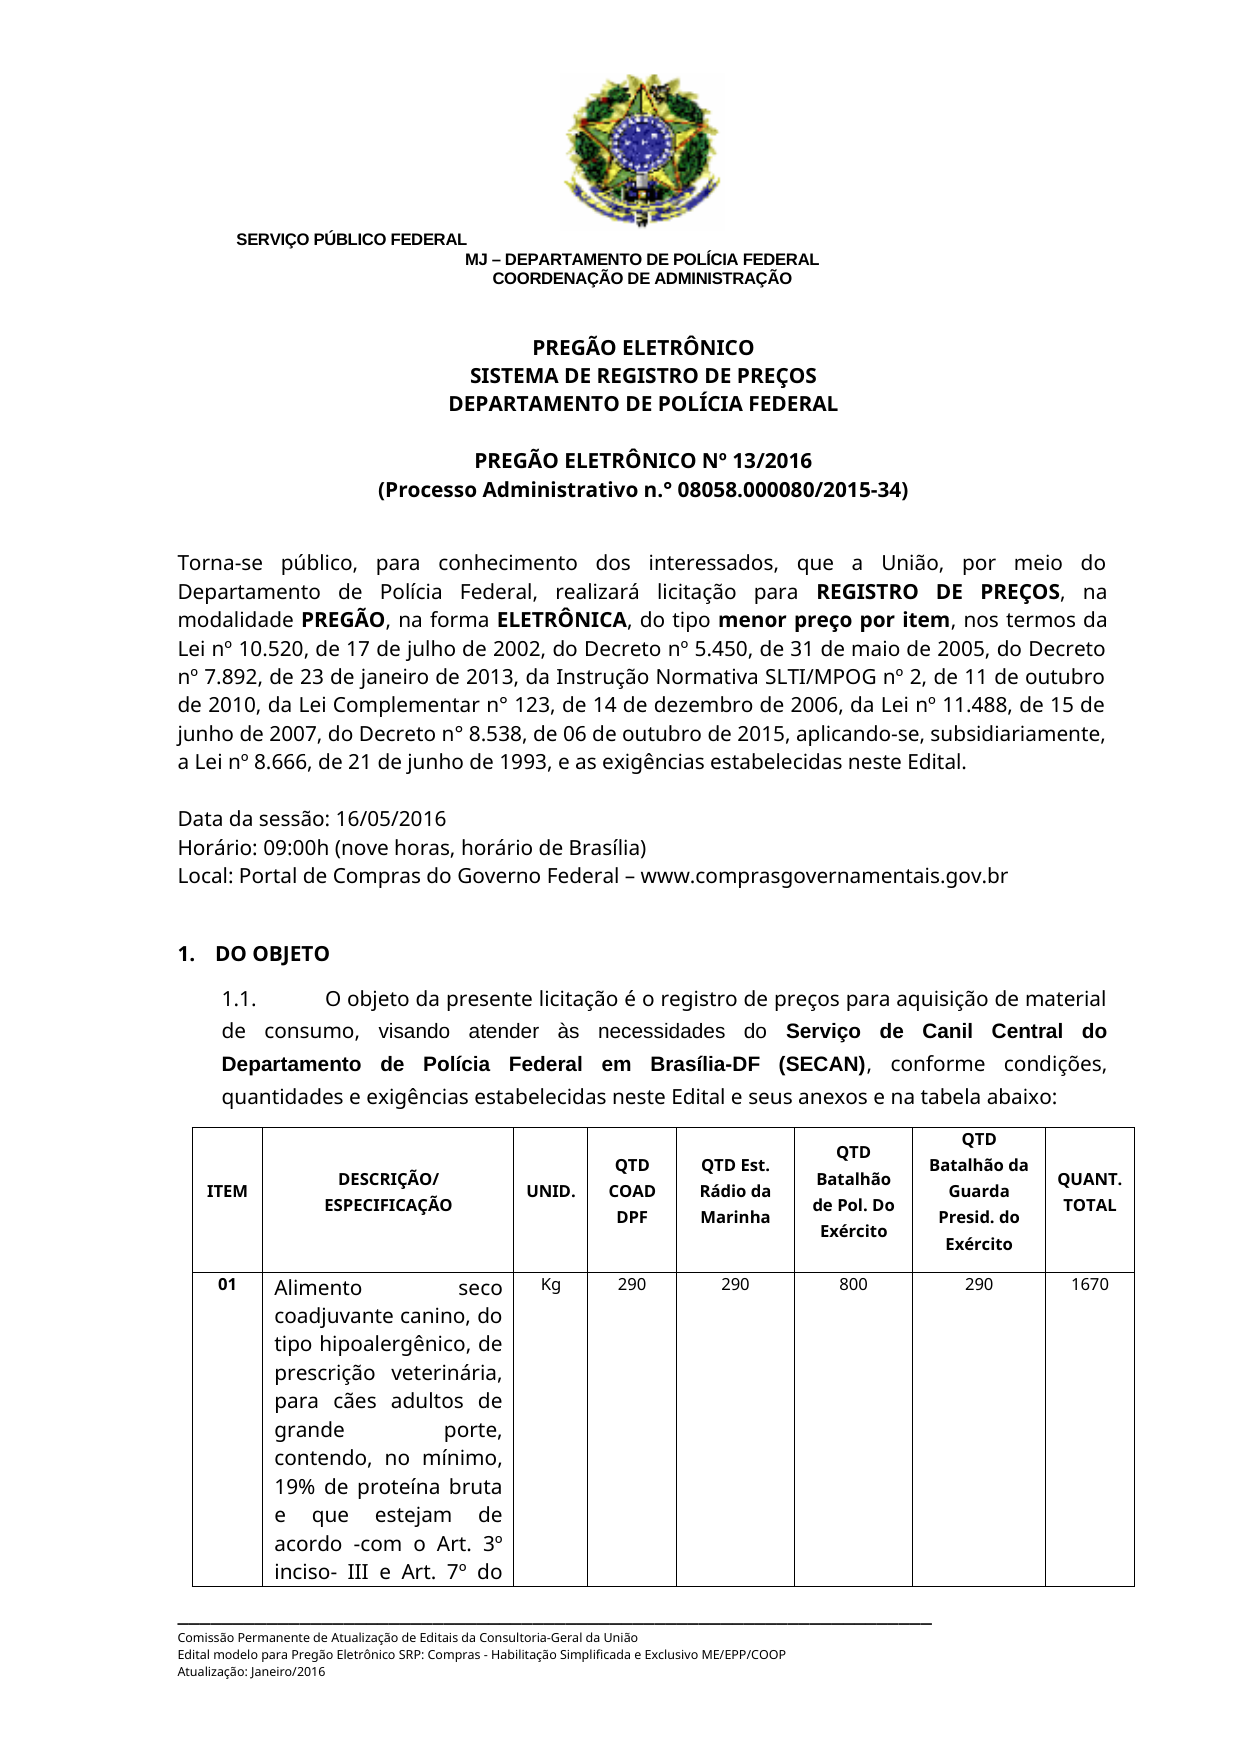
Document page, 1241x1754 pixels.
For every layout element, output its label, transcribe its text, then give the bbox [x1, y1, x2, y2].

table_cell 290 [913, 1273, 1045, 1586]
table_header QTD Est. Rádio da Marinha [677, 1128, 794, 1272]
text MJ – DEPARTAMENTO DE POLÍCIA FEDERAL [177, 249, 1107, 268]
table_cell 1670 [1046, 1273, 1134, 1586]
table_cell 290 [588, 1273, 676, 1586]
list DO OBJETO [177, 939, 1109, 967]
text Data da sessão: 16/05/2016 [177, 804, 1107, 833]
table_cell 290 [677, 1273, 794, 1586]
text Local: Portal de Compras do Governo Federal – www.comprasgovernamentais.gov.br [177, 861, 1107, 890]
text Horário: 09:00h (nove horas, horário de Brasília) [177, 833, 1107, 861]
text DEPARTAMENTO DE POLÍCIA FEDERAL [177, 389, 1109, 418]
text COORDENAÇÃO DE ADMINISTRAÇÃO [177, 268, 1107, 288]
text Torna-se público, para conhecimento dos interessados, que a União, por meio do Departamento de Polícia Federal, realizará licitação para REGISTRO DE PREÇOS, na modalidade PREGÃO, na forma ELETRÔNICA, do tipo menor preço por item, nos termos da Lei nº 10.520, de 17 de julho de 2002, do Decreto nº 5.450, de 31 de maio de 2005, do Decreto nº 7.892, de 23 de janeiro de 2013, da Instrução Normativa SLTI/MPOG nº 2, de 11 de outubro de 2010, da Lei Complementar n° 123, de 14 de dezembro de 2006, da Lei nº 11.488, de 15 de junho de 2007, do Decreto n° 8.538, de 06 de outubro de 2015, aplicando-se, subsidiariamente, a Lei nº 8.666, de 21 de junho de 1993, e as exigências estabelecidas neste Edital. [177, 548, 1107, 776]
table_header UNID. [514, 1128, 587, 1272]
table_header QTD COAD DPF [588, 1128, 676, 1272]
list O objeto da presente licitação é o registro de preços para aquisição de material de consumo, visando atender às necessidades do Serviço de Canil Central do Departamento de Polícia Federal em Brasília-DF (SECAN), conforme condições, quantidades e exigências estabelecidas neste Edital e seus anexos e na tabela abaixo: [221, 984, 1107, 1110]
text SERVIÇO PÚBLICO FEDERAL [177, 230, 1107, 249]
text SISTEMA DE REGISTRO DE PREÇOS [177, 361, 1109, 389]
text PREGÃO ELETRÔNICO [177, 333, 1109, 361]
table_cell 800 [795, 1273, 912, 1586]
table_header QTD Batalhão de Pol. Do Exército [795, 1128, 912, 1272]
table_header DESCRIÇÃO/ESPECIFICAÇÃO [263, 1128, 513, 1272]
text PREGÃO ELETRÔNICO Nº 13/2016 [177, 446, 1109, 475]
table_cell 01 [193, 1273, 262, 1586]
table_header ITEM [193, 1128, 262, 1272]
table_header QTD Batalhão da Guarda Presid. do Exército [913, 1128, 1045, 1272]
text (Processo Administrativo n.° 08058.000080/2015-34) [177, 475, 1109, 503]
table_cell Kg [514, 1273, 587, 1586]
table_header QUANT. TOTAL [1046, 1128, 1134, 1272]
